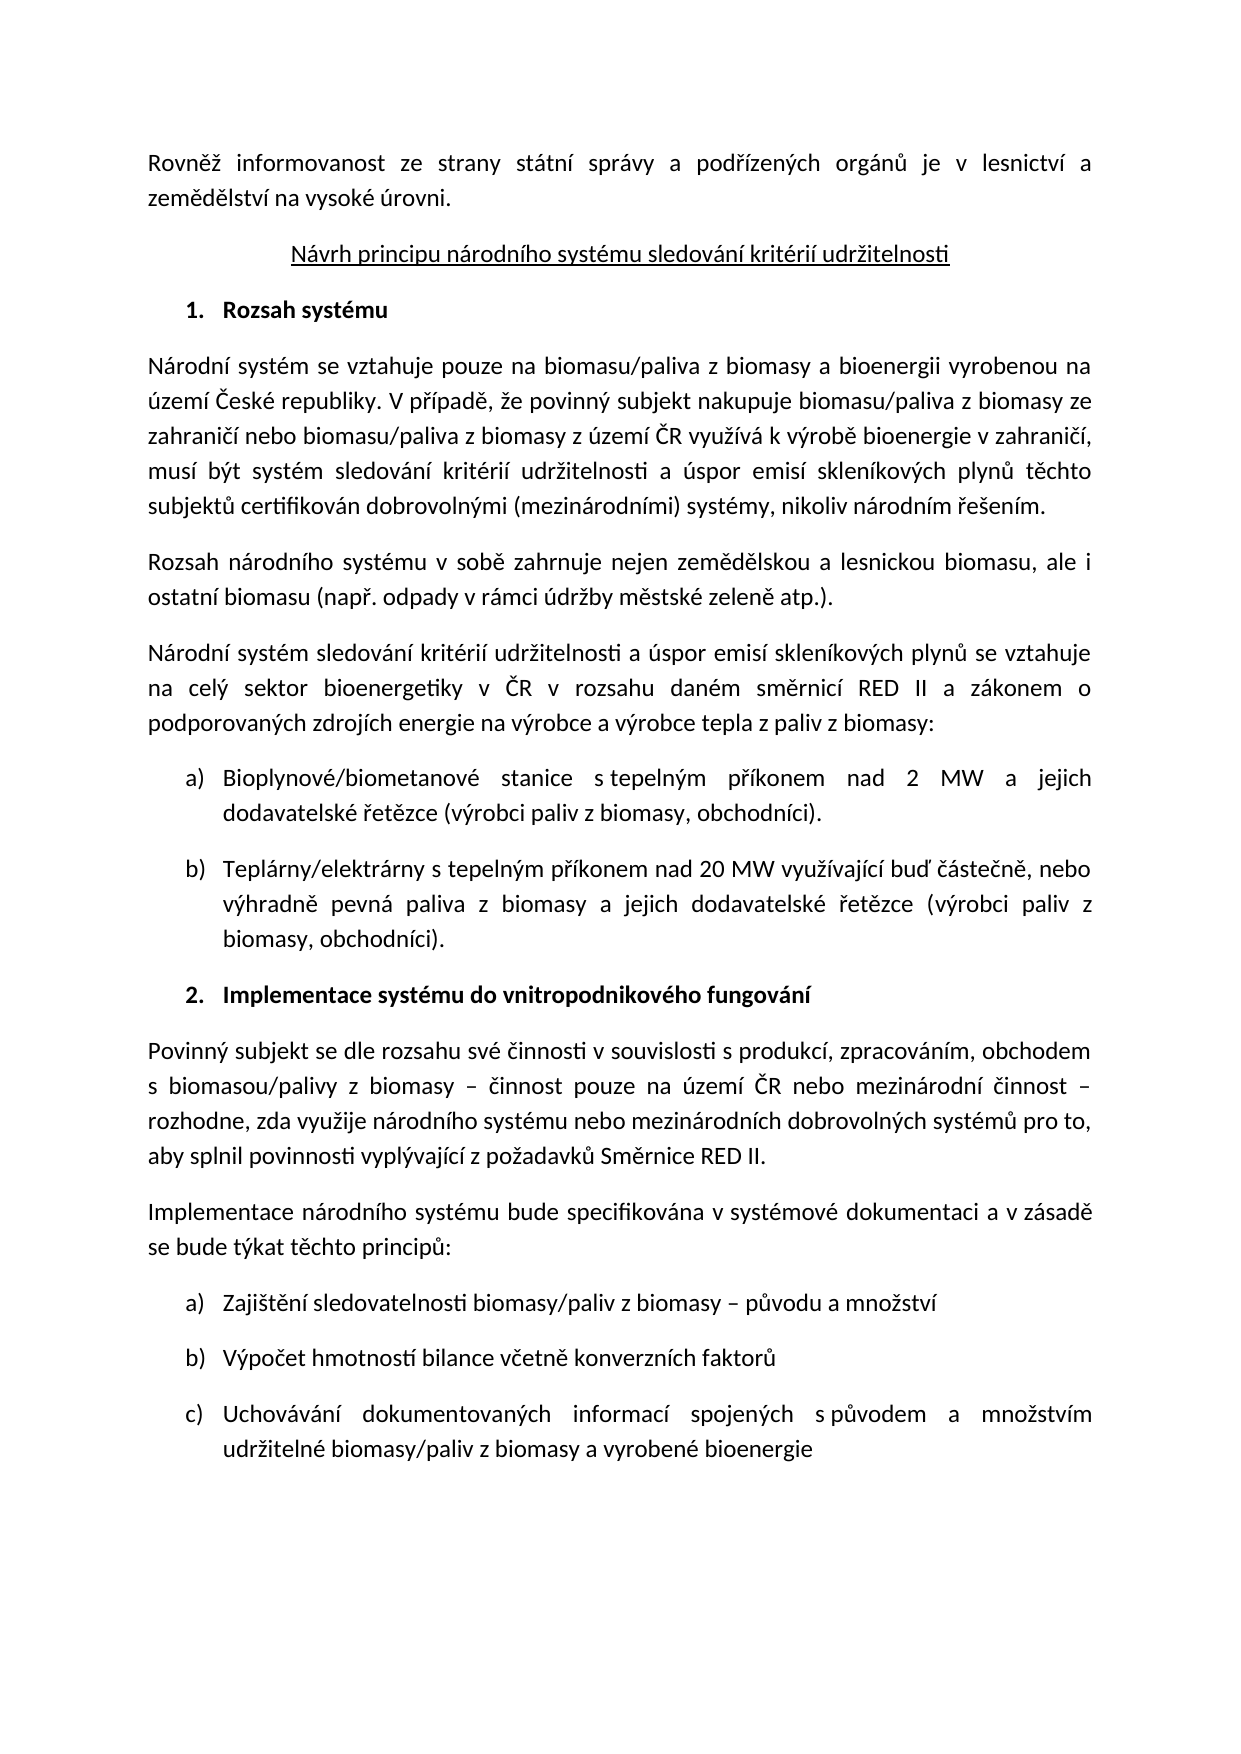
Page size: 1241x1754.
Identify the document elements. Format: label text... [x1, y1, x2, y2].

list Implementace systému do vnitropodnikového fungování [185, 979, 1093, 1010]
list Rozsah systému [185, 294, 1093, 325]
list Výpočet hmotností bilance včetně konverzních faktorů [185, 1343, 1093, 1373]
list Zajištění sledovatelnosti biomasy/paliv z biomasy – původu a množství [185, 1287, 1093, 1317]
text Rozsah národního systému v sobě zahrnuje nejen zemědělskou a lesnickou biomasu, ale i ostatní biomasu (např. odpady v rámci údržby městské zeleně atp.). [148, 546, 1093, 611]
text Národní systém se vztahuje pouze na biomasu/paliva z biomasy a bioenergii vyrobenou na území České republiky. V případě, že povinný subjekt nakupuje biomasu/paliva z biomasy ze zahraničí nebo biomasu/paliva z biomasy z území ČR využívá k výrobě bioenergie v zahraničí, musí být systém sledování kritérií udržitelnosti a úspor emisí skleníkových plynů těchto subjektů certifikován dobrovolnými (mezinárodními) systémy, nikoliv národním řešením. [148, 350, 1093, 521]
list Bioplynové/biometanové stanice s tepelným příkonem nad 2 MW a jejich dodavatelské řetězce (výrobci paliv z biomasy, obchodníci). [185, 763, 1093, 828]
text Návrh principu národního systému sledování kritérií udržitelnosti [148, 238, 1093, 269]
text Povinný subjekt se dle rozsahu své činnosti v souvislosti s produkcí, zpracováním, obchodem s biomasou/palivy z biomasy – činnost pouze na území ČR nebo mezinárodní činnost – rozhodne, zda využije národního systému nebo mezinárodních dobrovolných systémů pro to, aby splnil povinnosti vyplývající z požadavků Směrnice RED II. [148, 1035, 1093, 1171]
list Teplárny/elektrárny s tepelným příkonem nad 20 MW využívající buď částečně, nebo výhradně pevná paliva z biomasy a jejich dodavatelské řetězce (výrobci paliv z biomasy, obchodníci). [185, 853, 1093, 954]
text Implementace národního systému bude specifikována v systémové dokumentaci a v zásadě se bude týkat těchto principů: [148, 1196, 1093, 1261]
text Rovněž informovanost ze strany státní správy a podřízených orgánů je v lesnictví a zemědělství na vysoké úrovni. [148, 148, 1093, 213]
list Uchovávání dokumentovaných informací spojených s původem a množstvím udržitelné biomasy/paliv z biomasy a vyrobené bioenergie [185, 1398, 1093, 1464]
text Národní systém sledování kritérií udržitelnosti a úspor emisí skleníkových plynů se vztahuje na celý sektor bioenergetiky v ČR v rozsahu daném směrnicí RED II a zákonem o podporovaných zdrojích energie na výrobce a výrobce tepla z paliv z biomasy: [148, 637, 1093, 737]
